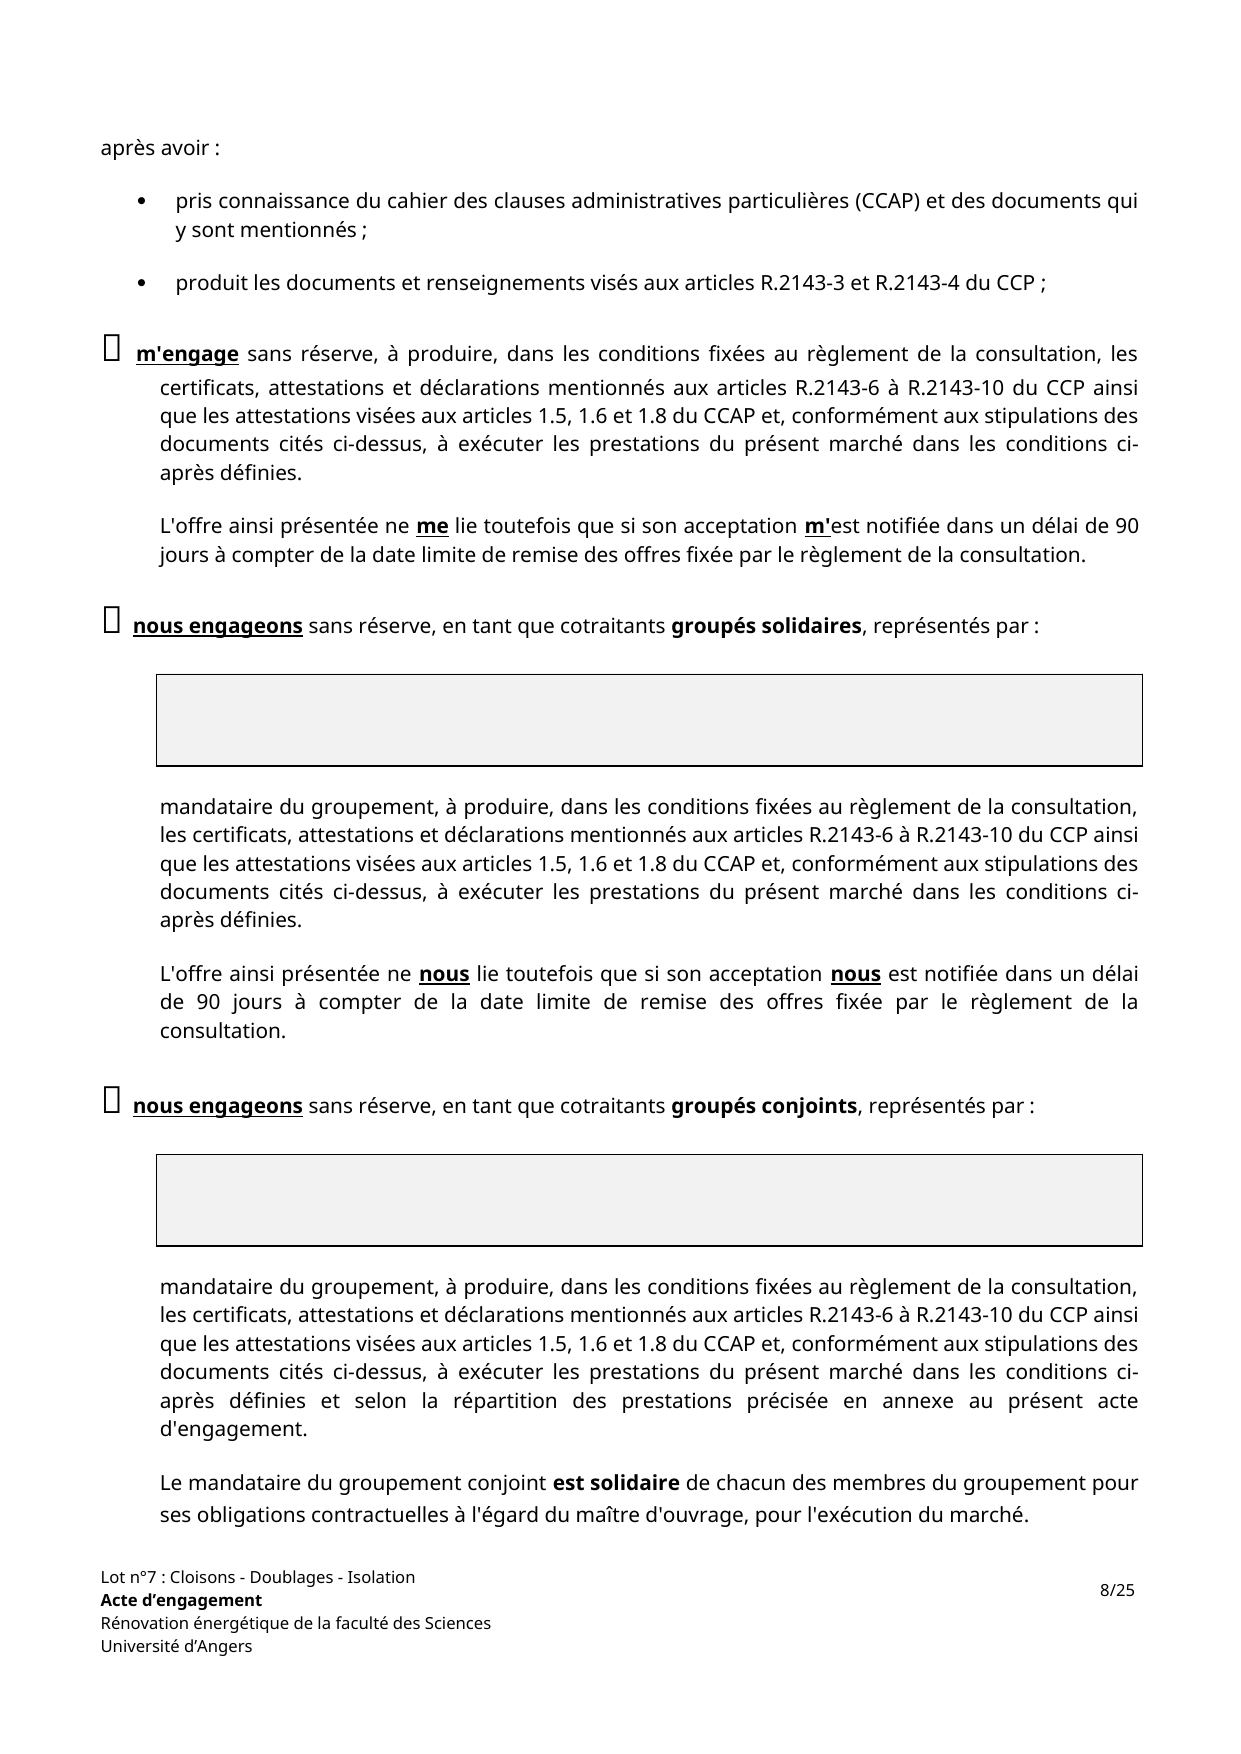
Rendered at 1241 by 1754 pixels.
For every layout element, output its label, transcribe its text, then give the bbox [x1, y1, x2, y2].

text  nous engageons sans réserve, en tant que cotraitants groupés solidaires, représentés par : [100, 593, 1140, 644]
text mandataire du groupement, à produire, dans les conditions fixées au règlement de la consultation, les certificats, attestations et déclarations mentionnés aux articles R.2143-6 à R.2143-10 du CCP ainsi que les attestations visées aux articles 1.5, 1.6 et 1.8 du CCAP et, conformément aux stipulations des documents cités ci-dessus, à exécuter les prestations du présent marché dans les conditions ci-après définies. [159, 792, 1140, 934]
text L'offre ainsi présentée ne me lie toutefois que si son acceptation m'est notifiée dans un délai de 90 jours à compter de la date limite de remise des offres fixée par le règlement de la consultation. [159, 511, 1140, 568]
text Le mandataire du groupement conjoint est solidaire de chacun des membres du groupement pour ses obligations contractuelles à l'égard du maître d'ouvrage, pour l'exécution du marché. [159, 1468, 1140, 1529]
text mandataire du groupement, à produire, dans les conditions fixées au règlement de la consultation, les certificats, attestations et déclarations mentionnés aux articles R.2143-6 à R.2143-10 du CCP ainsi que les attestations visées aux articles 1.5, 1.6 et 1.8 du CCAP et, conformément aux stipulations des documents cités ci-dessus, à exécuter les prestations du présent marché dans les conditions ci-après définies et selon la répartition des prestations précisée en annexe au présent acte d'engagement. [159, 1272, 1140, 1443]
list pris connaissance du cahier des clauses administratives particulières (CCAP) et des documents qui y sont mentionnés ; [138, 186, 1140, 243]
text  nous engageons sans réserve, en tant que cotraitants groupés conjoints, représentés par : [100, 1073, 1140, 1124]
text  m'engage sans réserve, à produire, dans les conditions fixées au règlement de la consultation, les certificats, attestations et déclarations mentionnés aux articles R.2143-6 à R.2143-10 du CCP ainsi que les attestations visées aux articles 1.5, 1.6 et 1.8 du CCAP et, conformément aux stipulations des documents cités ci-dessus, à exécuter les prestations du présent marché dans les conditions ci-après définies. [100, 322, 1140, 486]
text L'offre ainsi présentée ne nous lie toutefois que si son acceptation nous est notifiée dans un délai de 90 jours à compter de la date limite de remise des offres fixée par le règlement de la consultation. [159, 959, 1140, 1044]
text après avoir : [100, 133, 1140, 161]
list produit les documents et renseignements visés aux articles R.2143-3 et R.2143-4 du CCP ; [138, 268, 1140, 297]
